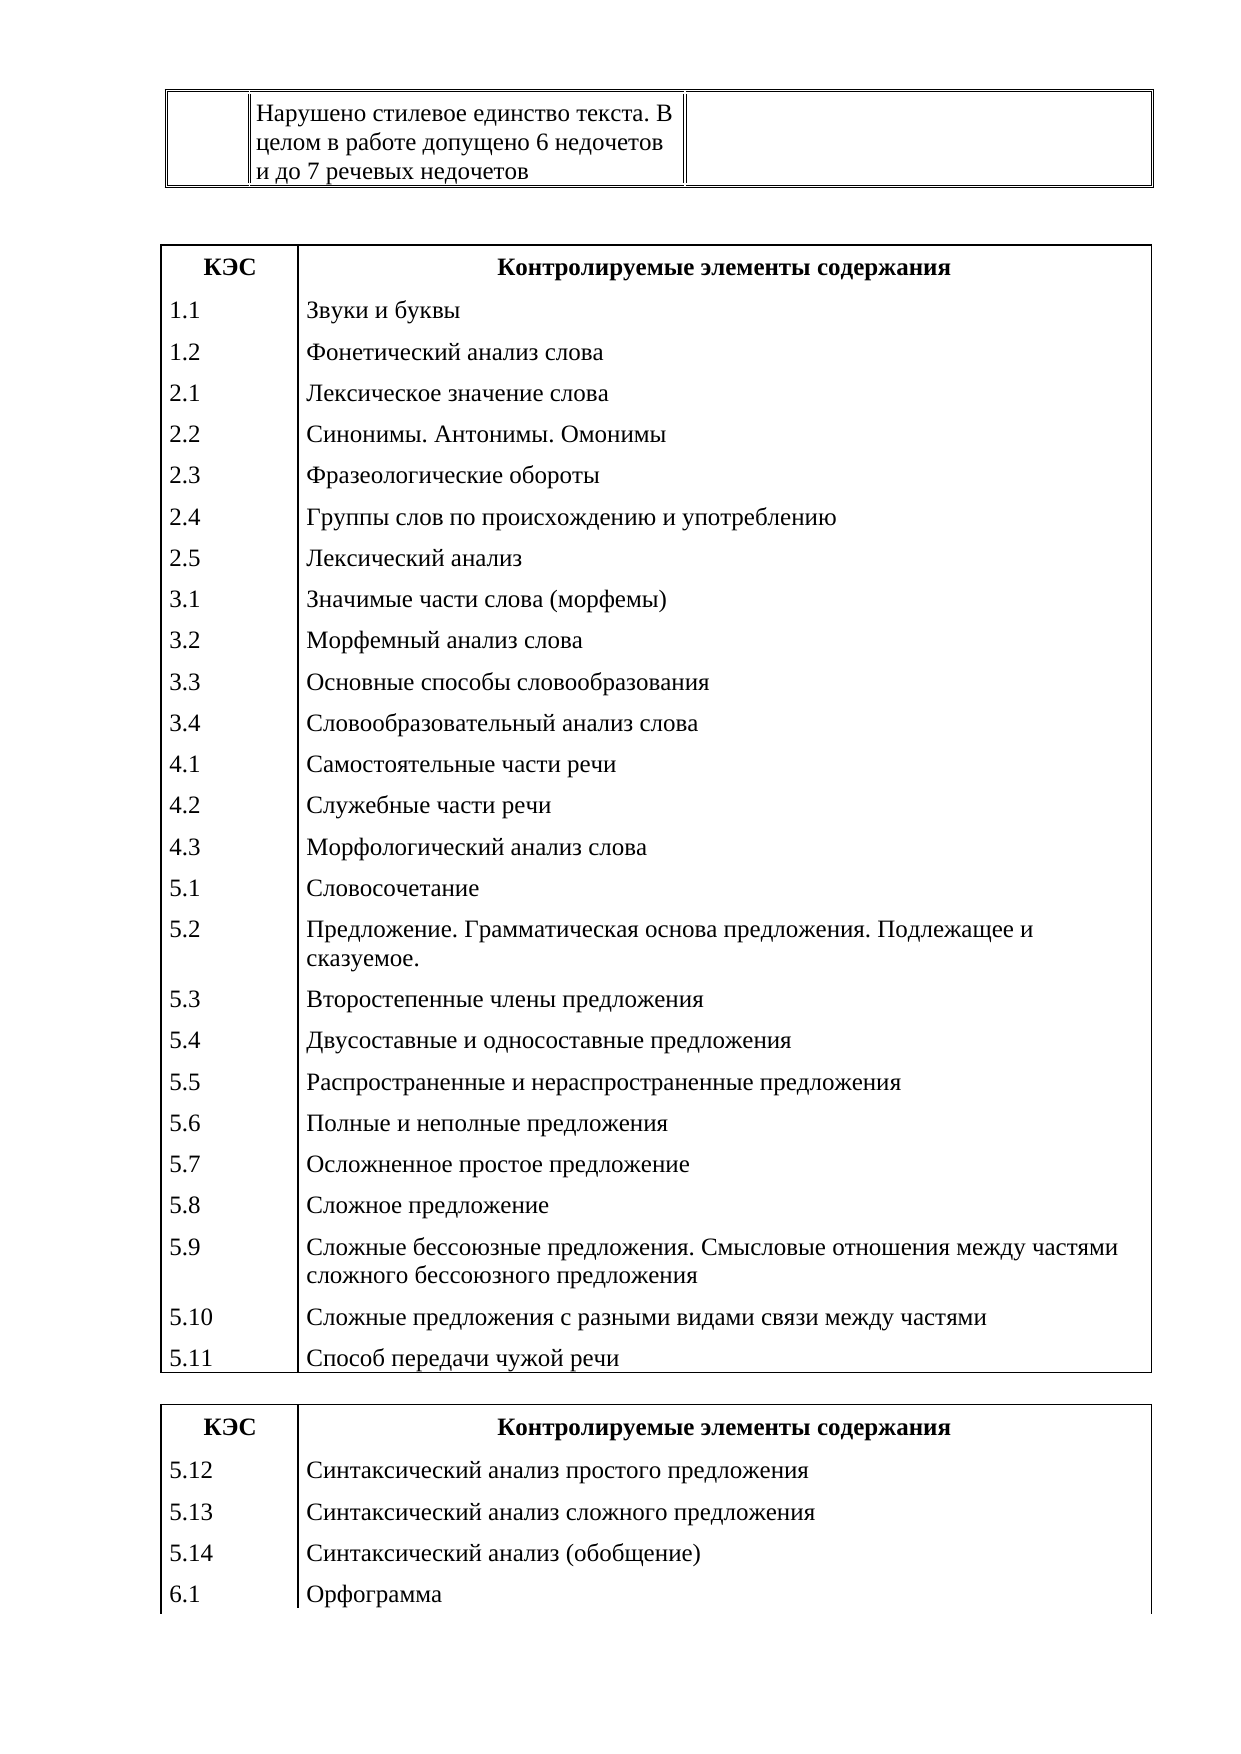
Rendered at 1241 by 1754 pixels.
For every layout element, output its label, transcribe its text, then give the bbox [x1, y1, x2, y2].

table_cell Синтаксический анализ (обобщение) [299, 1532, 1151, 1567]
table_cell 5.11 [162, 1337, 297, 1372]
table_cell Фонетический анализ слова [299, 330, 1151, 365]
table_cell Словообразовательный анализ слова [299, 702, 1151, 737]
table_cell 5.9 [162, 1225, 297, 1289]
table_cell 2.4 [162, 495, 297, 530]
table_cell 5.13 [162, 1490, 297, 1525]
table_cell Сложное предложение [299, 1184, 1151, 1219]
table_cell 3.1 [162, 578, 297, 613]
table_header КЭС [162, 246, 297, 283]
table_cell Словосочетание [299, 867, 1151, 902]
table_cell Сложные бессоюзные предложения. Смысловые отношения между частями сложного бессоюзного предложения [299, 1225, 1151, 1289]
table_cell 3.2 [162, 619, 297, 654]
table_cell 5.10 [162, 1295, 297, 1330]
table_cell [168, 90, 250, 185]
table_cell Способ передачи чужой речи [299, 1337, 1151, 1372]
table_cell Группы слов по происхождению и употреблению [299, 495, 1151, 530]
table_cell Синонимы. Антонимы. Омонимы [299, 413, 1151, 448]
table_cell 5.12 [162, 1449, 297, 1484]
table_cell Осложненное простое предложение [299, 1143, 1151, 1178]
table_cell Лексический анализ [299, 537, 1151, 572]
table_cell 5.2 [162, 908, 297, 972]
table_cell 1.2 [162, 330, 297, 365]
table_cell 5.7 [162, 1143, 297, 1178]
table_cell 2.3 [162, 454, 297, 489]
table_header КЭС [162, 1405, 297, 1443]
table_cell Двусоставные и односоставные предложения [299, 1019, 1151, 1054]
table_header Контролируемые элементы содержания [299, 246, 1151, 283]
table_cell 4.3 [162, 825, 297, 860]
table_cell Синтаксический анализ сложного предложения [299, 1490, 1151, 1525]
table_cell Фразеологические обороты [299, 454, 1151, 489]
table_cell 5.8 [162, 1184, 297, 1219]
table_cell Сложные предложения с разными видами связи между частями [299, 1295, 1151, 1330]
table_cell 6.1 [162, 1573, 297, 1608]
table_cell Основные способы словообразования [299, 660, 1151, 695]
table_cell Самостоятельные части речи [299, 743, 1151, 778]
table_cell 4.2 [162, 784, 297, 819]
table_cell Синтаксический анализ простого предложения [299, 1449, 1151, 1484]
table_cell Предложение. Грамматическая основа предложения. Подлежащее и сказуемое. [299, 908, 1151, 972]
table_cell 5.3 [162, 978, 297, 1013]
table_cell 4.1 [162, 743, 297, 778]
table_cell 3.3 [162, 660, 297, 695]
table_cell Значимые части слова (морфемы) [299, 578, 1151, 613]
table_cell Орфограмма [299, 1573, 1151, 1608]
table_cell Морфологический анализ слова [299, 825, 1151, 860]
table_cell 2.2 [162, 413, 297, 448]
table_cell 5.14 [162, 1532, 297, 1567]
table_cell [250, 90, 685, 185]
table_cell Второстепенные члены предложения [299, 978, 1151, 1013]
table_cell 5.1 [162, 867, 297, 902]
table_cell 2.1 [162, 372, 297, 407]
table_cell Служебные части речи [299, 784, 1151, 819]
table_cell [685, 92, 1151, 185]
table_cell Распространенные и нераспространенные предложения [299, 1060, 1151, 1095]
table_cell 1.1 [162, 289, 297, 324]
table_cell 3.4 [162, 702, 297, 737]
table_cell 2.5 [162, 537, 297, 572]
table_cell 5.6 [162, 1102, 297, 1137]
table_cell Морфемный анализ слова [299, 619, 1151, 654]
table_cell 5.4 [162, 1019, 297, 1054]
table_cell 5.5 [162, 1060, 297, 1095]
table_header Контролируемые элементы содержания [299, 1405, 1151, 1443]
table_cell Лексическое значение слова [299, 372, 1151, 407]
table_cell Полные и неполные предложения [299, 1102, 1151, 1137]
table_cell Звуки и буквы [299, 289, 1151, 324]
